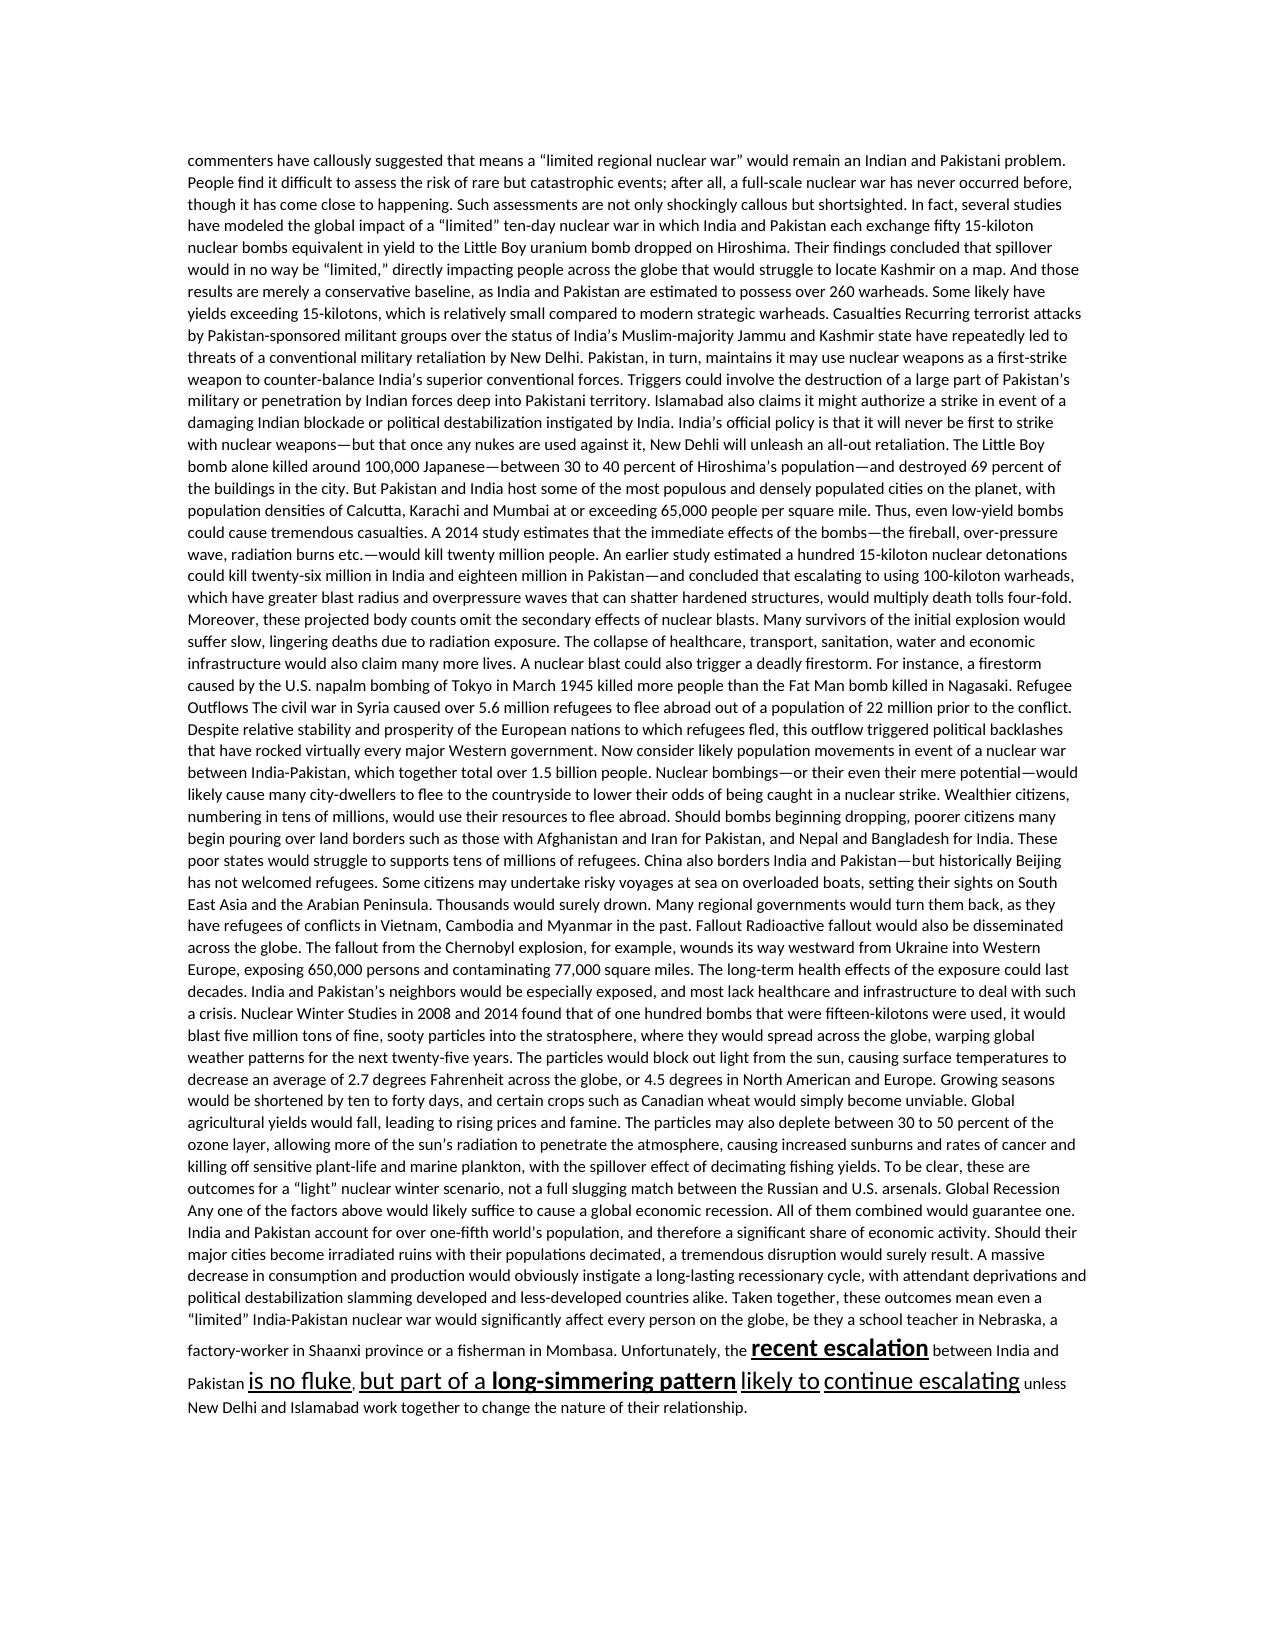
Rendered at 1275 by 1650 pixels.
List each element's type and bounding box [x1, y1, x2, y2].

text [187, 150, 1087, 1417]
